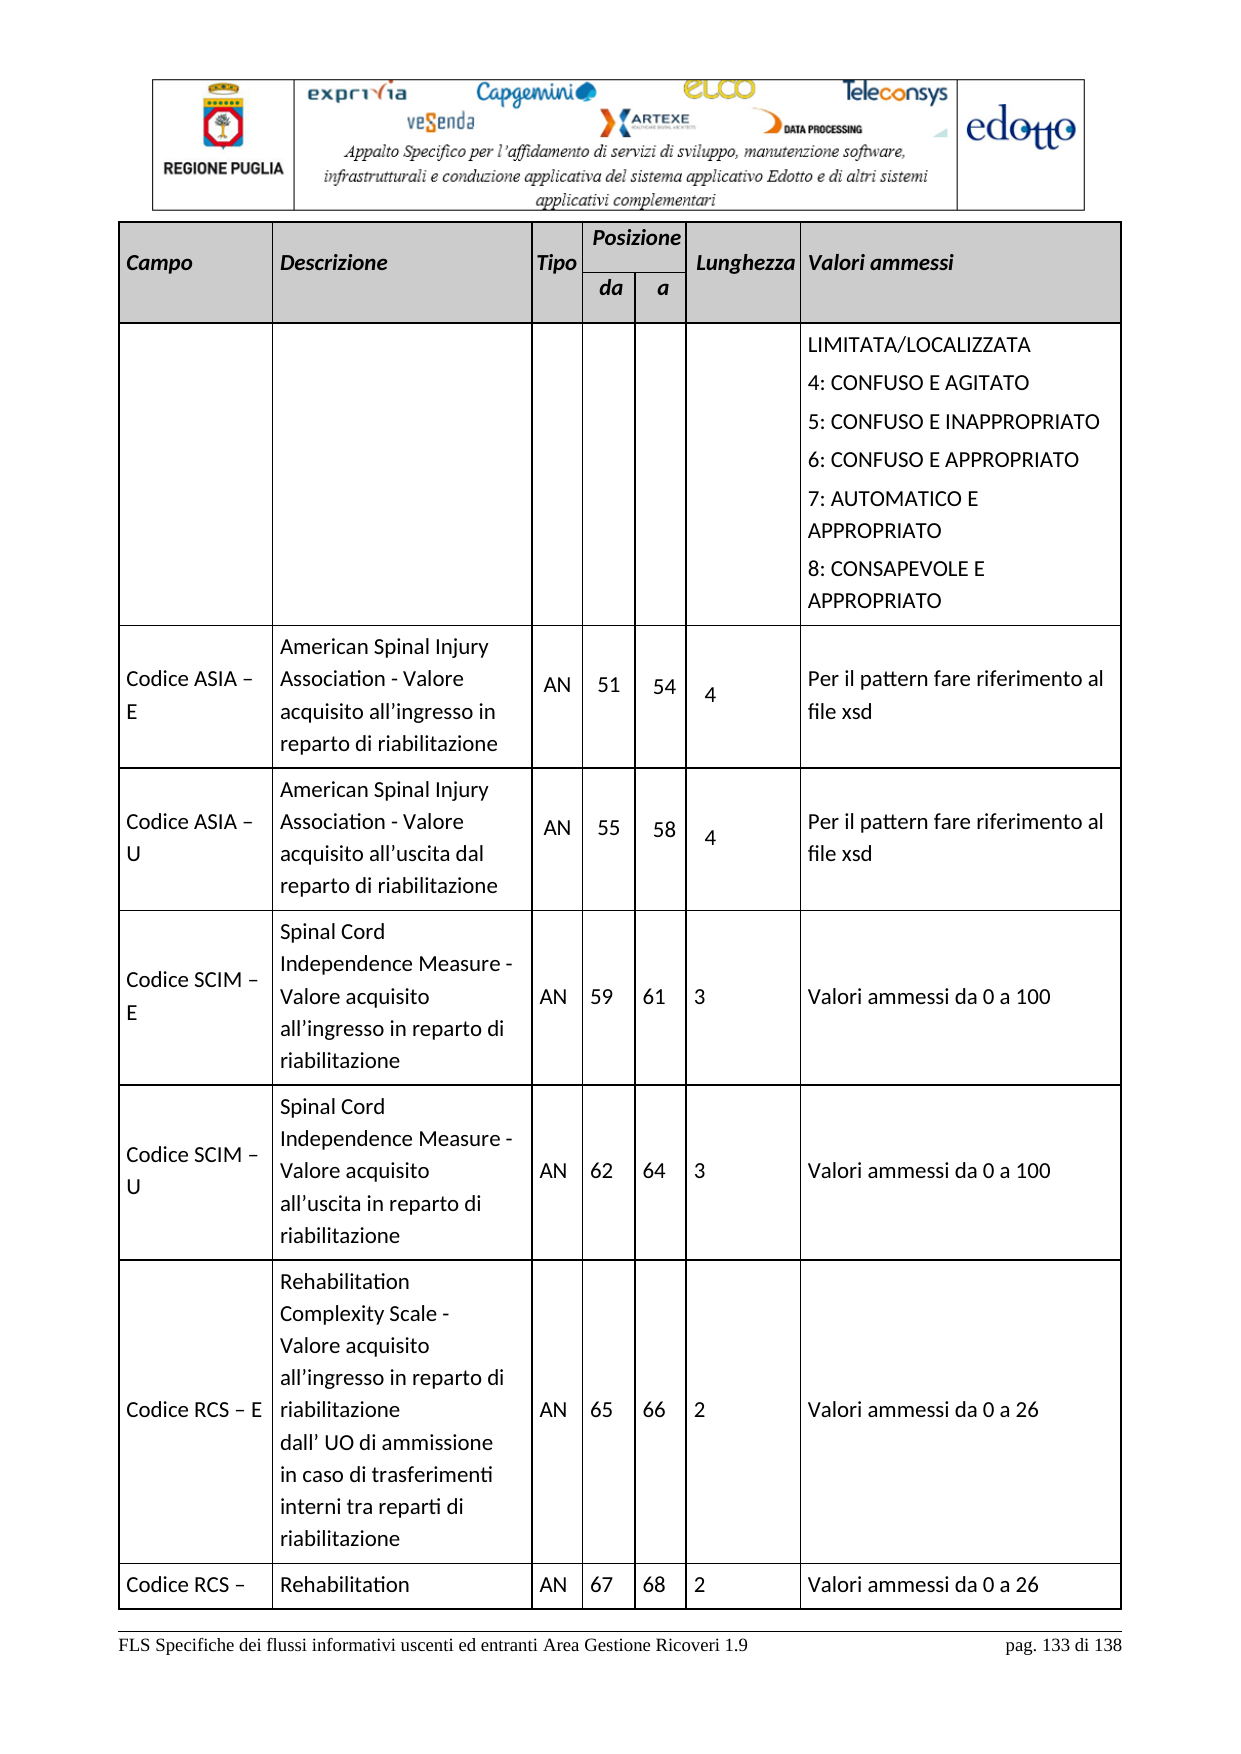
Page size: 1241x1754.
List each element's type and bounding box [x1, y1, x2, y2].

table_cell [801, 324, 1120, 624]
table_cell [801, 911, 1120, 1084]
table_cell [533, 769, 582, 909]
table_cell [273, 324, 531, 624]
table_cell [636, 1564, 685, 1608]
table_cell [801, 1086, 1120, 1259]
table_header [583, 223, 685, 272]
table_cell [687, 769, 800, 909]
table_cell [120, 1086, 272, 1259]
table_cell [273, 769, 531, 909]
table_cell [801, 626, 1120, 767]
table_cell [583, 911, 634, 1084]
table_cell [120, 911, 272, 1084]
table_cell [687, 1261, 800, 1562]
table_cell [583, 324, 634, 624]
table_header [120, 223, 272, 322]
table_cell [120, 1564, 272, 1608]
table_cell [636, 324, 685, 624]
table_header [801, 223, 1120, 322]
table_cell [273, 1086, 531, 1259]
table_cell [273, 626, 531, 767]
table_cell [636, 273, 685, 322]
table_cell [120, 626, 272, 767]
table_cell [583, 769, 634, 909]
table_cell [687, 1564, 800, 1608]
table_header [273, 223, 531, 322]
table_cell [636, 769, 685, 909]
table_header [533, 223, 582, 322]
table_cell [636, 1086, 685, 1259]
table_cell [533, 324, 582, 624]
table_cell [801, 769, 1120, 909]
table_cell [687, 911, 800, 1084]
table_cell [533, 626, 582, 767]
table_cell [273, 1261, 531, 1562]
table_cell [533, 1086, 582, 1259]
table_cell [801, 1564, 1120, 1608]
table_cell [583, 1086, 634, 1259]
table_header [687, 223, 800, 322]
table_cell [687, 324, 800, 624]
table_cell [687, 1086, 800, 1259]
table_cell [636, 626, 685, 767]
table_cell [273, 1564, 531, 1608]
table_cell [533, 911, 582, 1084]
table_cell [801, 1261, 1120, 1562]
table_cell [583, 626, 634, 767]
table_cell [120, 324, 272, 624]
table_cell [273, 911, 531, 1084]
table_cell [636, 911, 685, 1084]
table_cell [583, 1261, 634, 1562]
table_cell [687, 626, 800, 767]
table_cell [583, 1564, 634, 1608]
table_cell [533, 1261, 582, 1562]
picture [147, 73, 1093, 218]
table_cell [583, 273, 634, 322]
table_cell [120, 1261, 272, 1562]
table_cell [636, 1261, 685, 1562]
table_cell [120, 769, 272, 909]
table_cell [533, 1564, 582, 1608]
